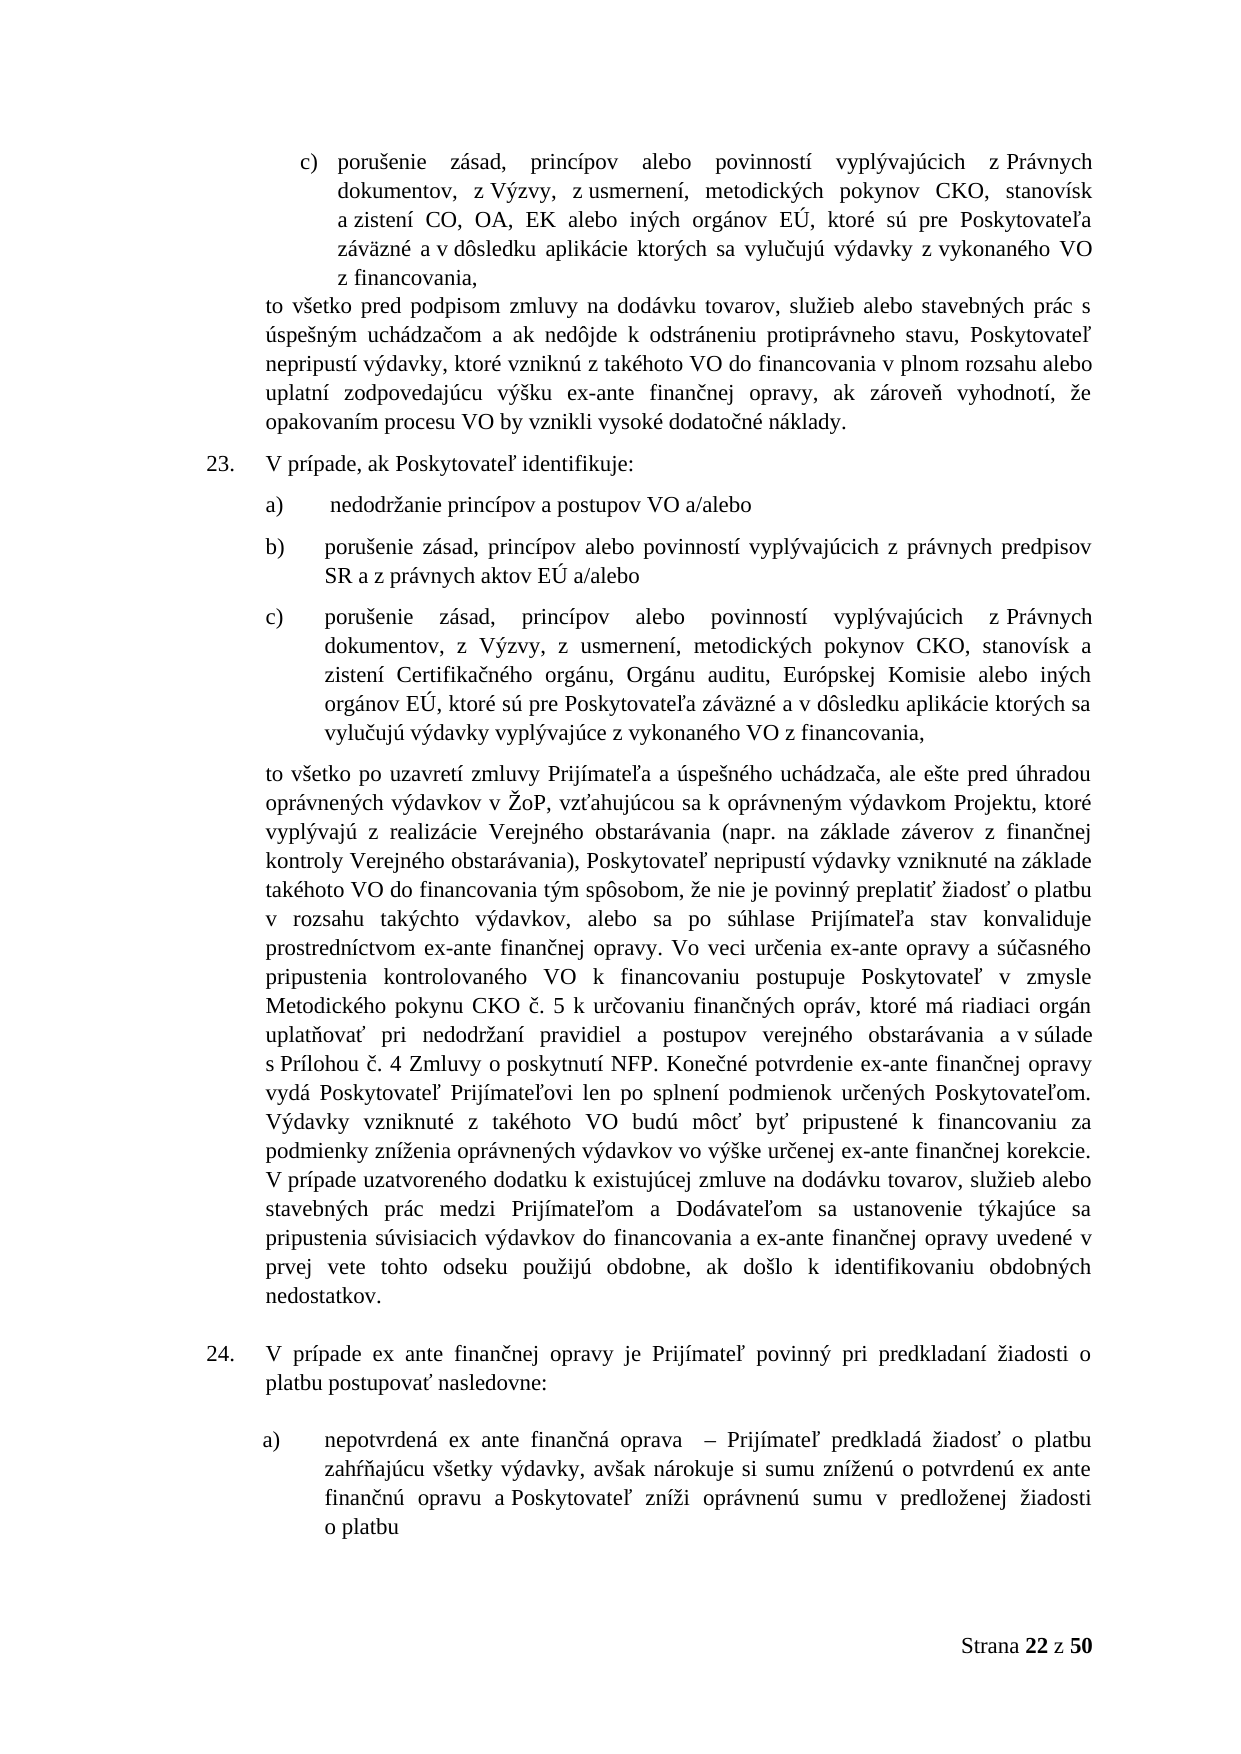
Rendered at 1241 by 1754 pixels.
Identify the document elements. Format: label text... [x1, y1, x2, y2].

list to všetko po uzavretí zmluvy Prijímateľa a úspešného uchádzača, ale ešte pred úhradou oprávnených výdavkov v ŽoP, vzťahujúcou sa k oprávneným výdavkom Projektu, ktoré vyplývajú z realizácie Verejného obstarávania (napr. na základe záverov z finančnej kontroly Verejného obstarávania), Poskytovateľ nepripustí výdavky vzniknuté na základe takéhoto VO do financovania tým spôsobom, že nie je povinný preplatiť žiadosť o platbu v rozsahu takýchto výdavkov, alebo sa po súhlase Prijímateľa stav konvaliduje prostredníctvom ex-ante finančnej opravy. Vo veci určenia ex-ante opravy a súčasného pripustenia kontrolovaného VO k financovaniu postupuje Poskytovateľ v zmysle Metodického pokynu CKO č. 5 k určovaniu finančných opráv, ktoré má riadiaci orgán uplatňovať pri nedodržaní pravidiel a postupov verejného obstarávania a v súlade s Prílohou č. 4 Zmluvy o poskytnutí NFP. Konečné potvrdenie ex-ante finančnej opravy vydá Poskytovateľ Prijímateľovi len po splnení podmienok určených Poskytovateľom. Výdavky vzniknuté z takéhoto VO budú môcť byť pripustené k financovaniu za podmienky zníženia oprávnených výdavkov vo výške určenej ex-ante finančnej korekcie. V prípade uzatvoreného dodatku k existujúcej zmluve na dodávku tovarov, služieb alebo stavebných prác medzi Prijímateľom a Dodávateľom sa ustanovenie týkajúce sa pripustenia súvisiacich výdavkov do financovania a ex-ante finančnej opravy uvedené v prvej vete tohto odseku použijú obdobne, ak došlo k identifikovaniu obdobných nedostatkov. [265, 760, 1092, 1308]
list porušenie zásad, princípov alebo povinností vyplývajúcich z právnych predpisov SR a z právnych aktov EÚ a/alebo [265, 533, 1092, 588]
list V prípade ex ante finančnej opravy je Prijímateľ povinný pri predkladaní žiadosti o platbu postupovať nasledovne: [206, 1339, 1092, 1395]
list porušenie zásad, princípov alebo povinností vyplývajúcich z Právnych dokumentov, z Výzvy, z usmernení, metodických pokynov CKO, stanovísk a zistení Certifikačného orgánu, Orgánu auditu, Európskej Komisie alebo iných orgánov EÚ, ktoré sú pre Poskytovateľa záväzné a v dôsledku aplikácie ktorých sa vylučujú výdavky vyplývajúce z vykonaného VO z financovania, [265, 603, 1092, 745]
list nepotvrdená ex ante finančná oprava – Prijímateľ predkladá žiadosť o platbu zahŕňajúcu všetky výdavky, avšak nárokuje si sumu zníženú o potvrdenú ex ante finančnú opravu a Poskytovateľ zníži oprávnenú sumu v predloženej žiadosti o platbu [280, 1426, 1092, 1540]
list porušenie zásad, princípov alebo povinností vyplývajúcich z Právnych dokumentov, z Výzvy, z usmernení, metodických pokynov CKO, stanovísk a zistení CO, OA, EK alebo iných orgánov EÚ, ktoré sú pre Poskytovateľa záväzné a v dôsledku aplikácie ktorých sa vylučujú výdavky z vykonaného VO z financovania, [300, 148, 1092, 290]
list nedodržanie princípov a postupov VO a/alebo [265, 491, 1092, 518]
list to všetko pred podpisom zmluvy na dodávku tovarov, služieb alebo stavebných prác s úspešným uchádzačom a ak nedôjde k odstráneniu protiprávneho stavu, Poskytovateľ nepripustí výdavky, ktoré vzniknú z takéhoto VO do financovania v plnom rozsahu alebo uplatní zodpovedajúcu výšku ex-ante finančnej opravy, ak zároveň vyhodnotí, že opakovaním procesu VO by vznikli vysoké dodatočné náklady. [265, 292, 1092, 435]
list V prípade, ak Poskytovateľ identifikuje: [206, 450, 1092, 476]
